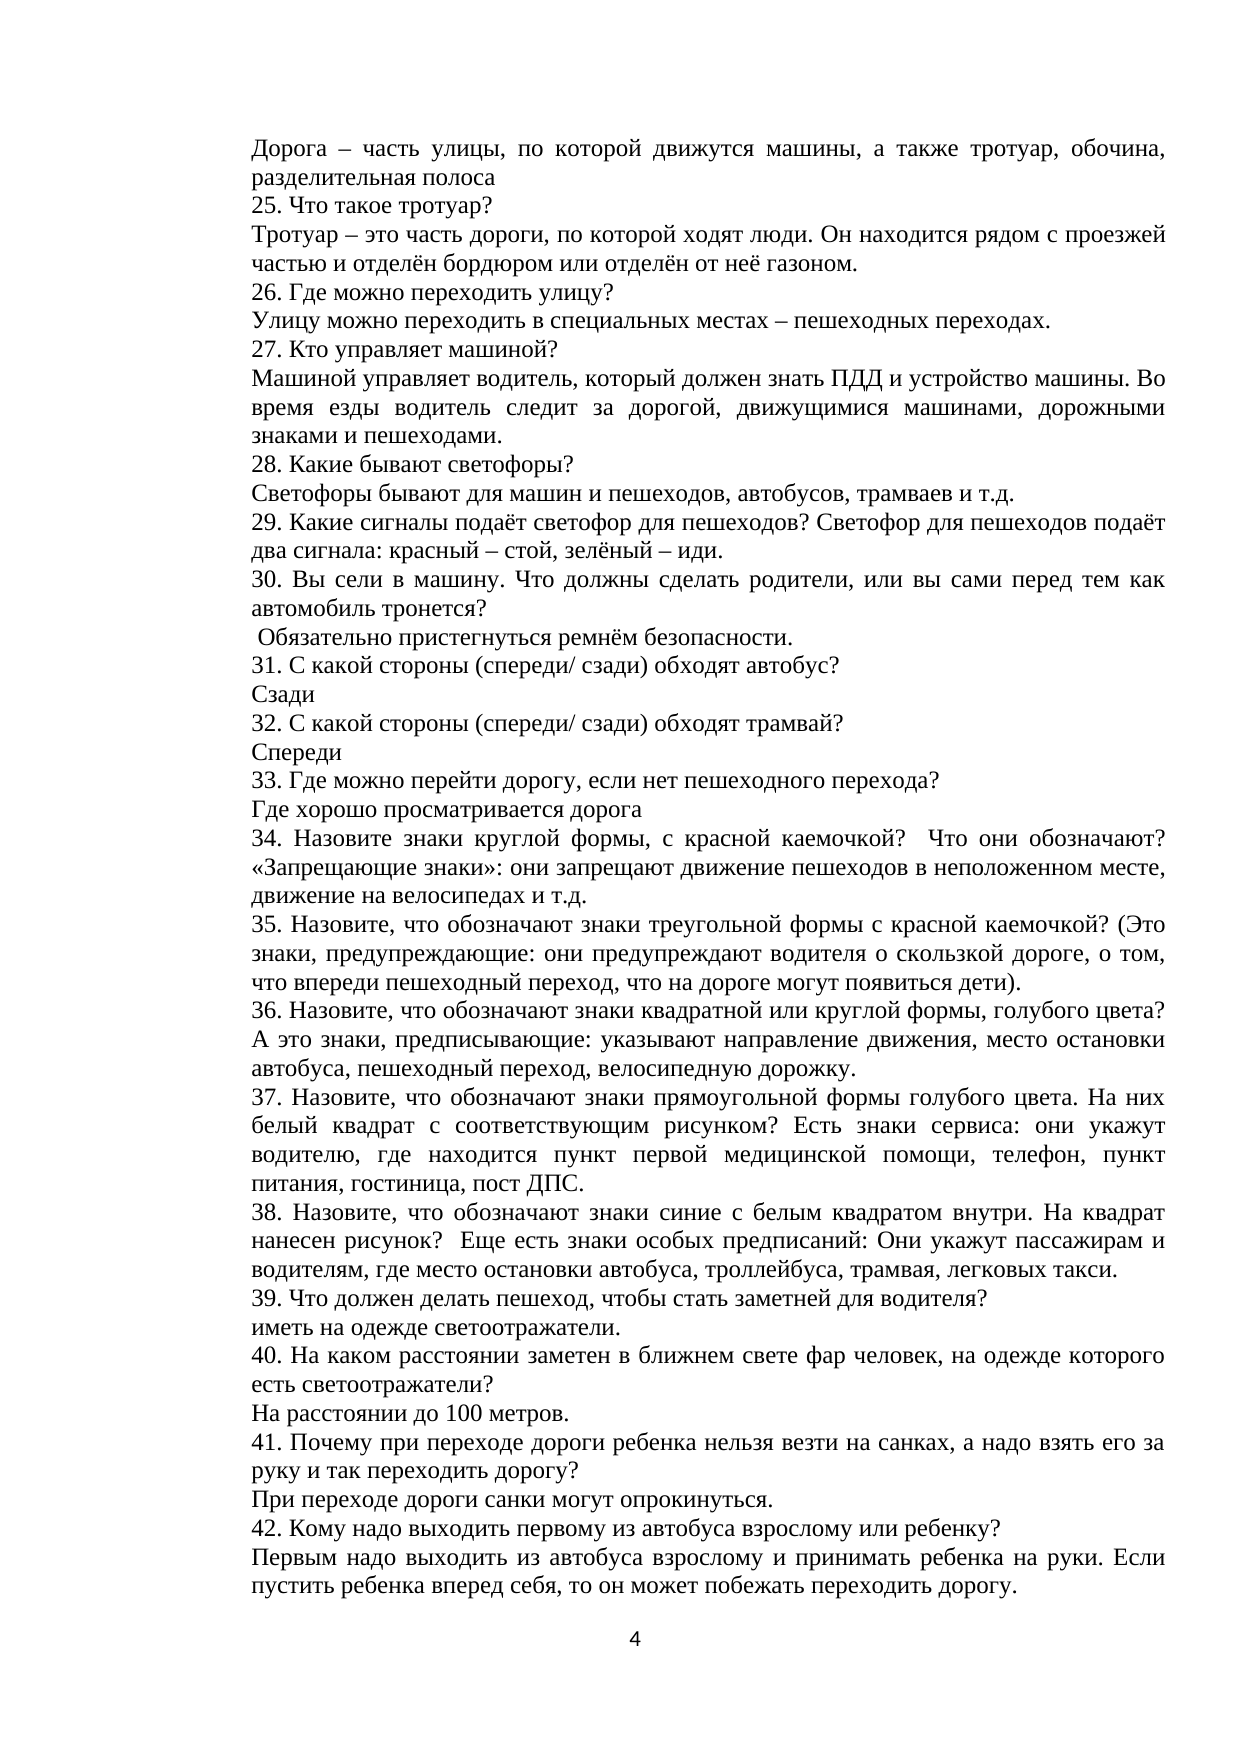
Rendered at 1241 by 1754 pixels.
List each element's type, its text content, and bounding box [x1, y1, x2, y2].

text 31. С какой стороны (спереди/ сзади) обходят автобус? [251, 650, 1167, 679]
text 38. Назовите, что обозначают знаки синие с белым квадратом внутри. На квадрат нанесен рисунок? Еще есть знаки особых предписаний: Они укажут пассажирам и водителям, где место остановки автобуса, троллейбуса, трамвая, легковых такси. [251, 1197, 1167, 1283]
text 41. Почему при переходе дороги ребенка нельзя везти на санках, а надо взять его за руку и так переходить дорогу? [251, 1427, 1167, 1484]
text иметь на одежде светоотражатели. [251, 1312, 1167, 1340]
text Машиной управляет водитель, который должен знать ПДД и устройство машины. Во время езды водитель следит за дорогой, движущимися машинами, дорожными знаками и пешеходами. [251, 363, 1167, 449]
text 33. Где можно перейти дорогу, если нет пешеходного перехода? [251, 765, 1167, 794]
text 36. Назовите, что обозначают знаки квадратной или круглой формы, голубого цвета? А это знаки, предписывающие: указывают направление движения, место остановки автобуса, пешеходный переход, велосипедную дорожку. [251, 995, 1167, 1082]
text 39. Что должен делать пешеход, чтобы стать заметней для водителя? [251, 1283, 1167, 1312]
text 27. Кто управляет машиной? [251, 334, 1167, 363]
text 35. Назовите, что обозначают знаки треугольной формы с красной каемочкой? (Это знаки, предупреждающие: они предупреждают водителя о скользкой дороге, о том, что впереди пешеходный переход, что на дороге могут появиться дети). [251, 909, 1167, 995]
text Улицу можно переходить в специальных местах – пешеходных переходах. [251, 305, 1167, 334]
text 32. С какой стороны (спереди/ сзади) обходят трамвай? [251, 708, 1167, 737]
text 28. Какие бывают светофоры? [251, 449, 1167, 478]
text При переходе дороги санки могут опрокинуться. [251, 1484, 1167, 1513]
text 34. Назовите знаки круглой формы, с красной каемочкой? Что они обозначают? «Запрещающие знаки»: они запрещают движение пешеходов в неположенном месте, движение на велосипедах и т.д. [251, 823, 1167, 909]
text Где хорошо просматривается дорога [251, 794, 1167, 823]
text 37. Назовите, что обозначают знаки прямоугольной формы голубого цвета. На них белый квадрат с соответствующим рисунком? Есть знаки сервиса: они укажут водителю, где находится пункт первой медицинской помощи, телефон, пункт питания, гостиница, пост ДПС. [251, 1082, 1167, 1197]
text Первым надо выходить из автобуса взрослому и принимать ребенка на руки. Если пустить ребенка вперед себя, то он может побежать переходить дорогу. [251, 1542, 1167, 1599]
text 29. Какие сигналы подаёт светофор для пешеходов? Светофор для пешеходов подаёт два сигнала: красный – стой, зелёный – иди. [251, 507, 1167, 564]
text Сзади [251, 679, 1167, 708]
text 26. Где можно переходить улицу? [251, 277, 1167, 305]
text Тротуар – это часть дороги, по которой ходят люди. Он находится рядом с проезжей частью и отделён бордюром или отделён от неё газоном. [251, 219, 1167, 277]
text Светофоры бывают для машин и пешеходов, автобусов, трамваев и т.д. [251, 478, 1167, 507]
text 40. На каком расстоянии заметен в ближнем свете фар человек, на одежде которого есть светоотражатели? [251, 1340, 1167, 1398]
text На расстоянии до 100 метров. [251, 1398, 1167, 1427]
text 30. Вы сели в машину. Что должны сделать родители, или вы сами перед тем как автомобиль тронется? [251, 564, 1167, 622]
text Обязательно пристегнуться ремнём безопасности. [251, 622, 1167, 650]
text 25. Что такое тротуар? [251, 190, 1167, 219]
text 42. Кому надо выходить первому из автобуса взрослому или ребенку? [251, 1513, 1167, 1542]
text Спереди [251, 737, 1167, 765]
text Дорога – часть улицы, по которой движутся машины, а также тротуар, обочина, разделительная полоса [251, 133, 1167, 190]
